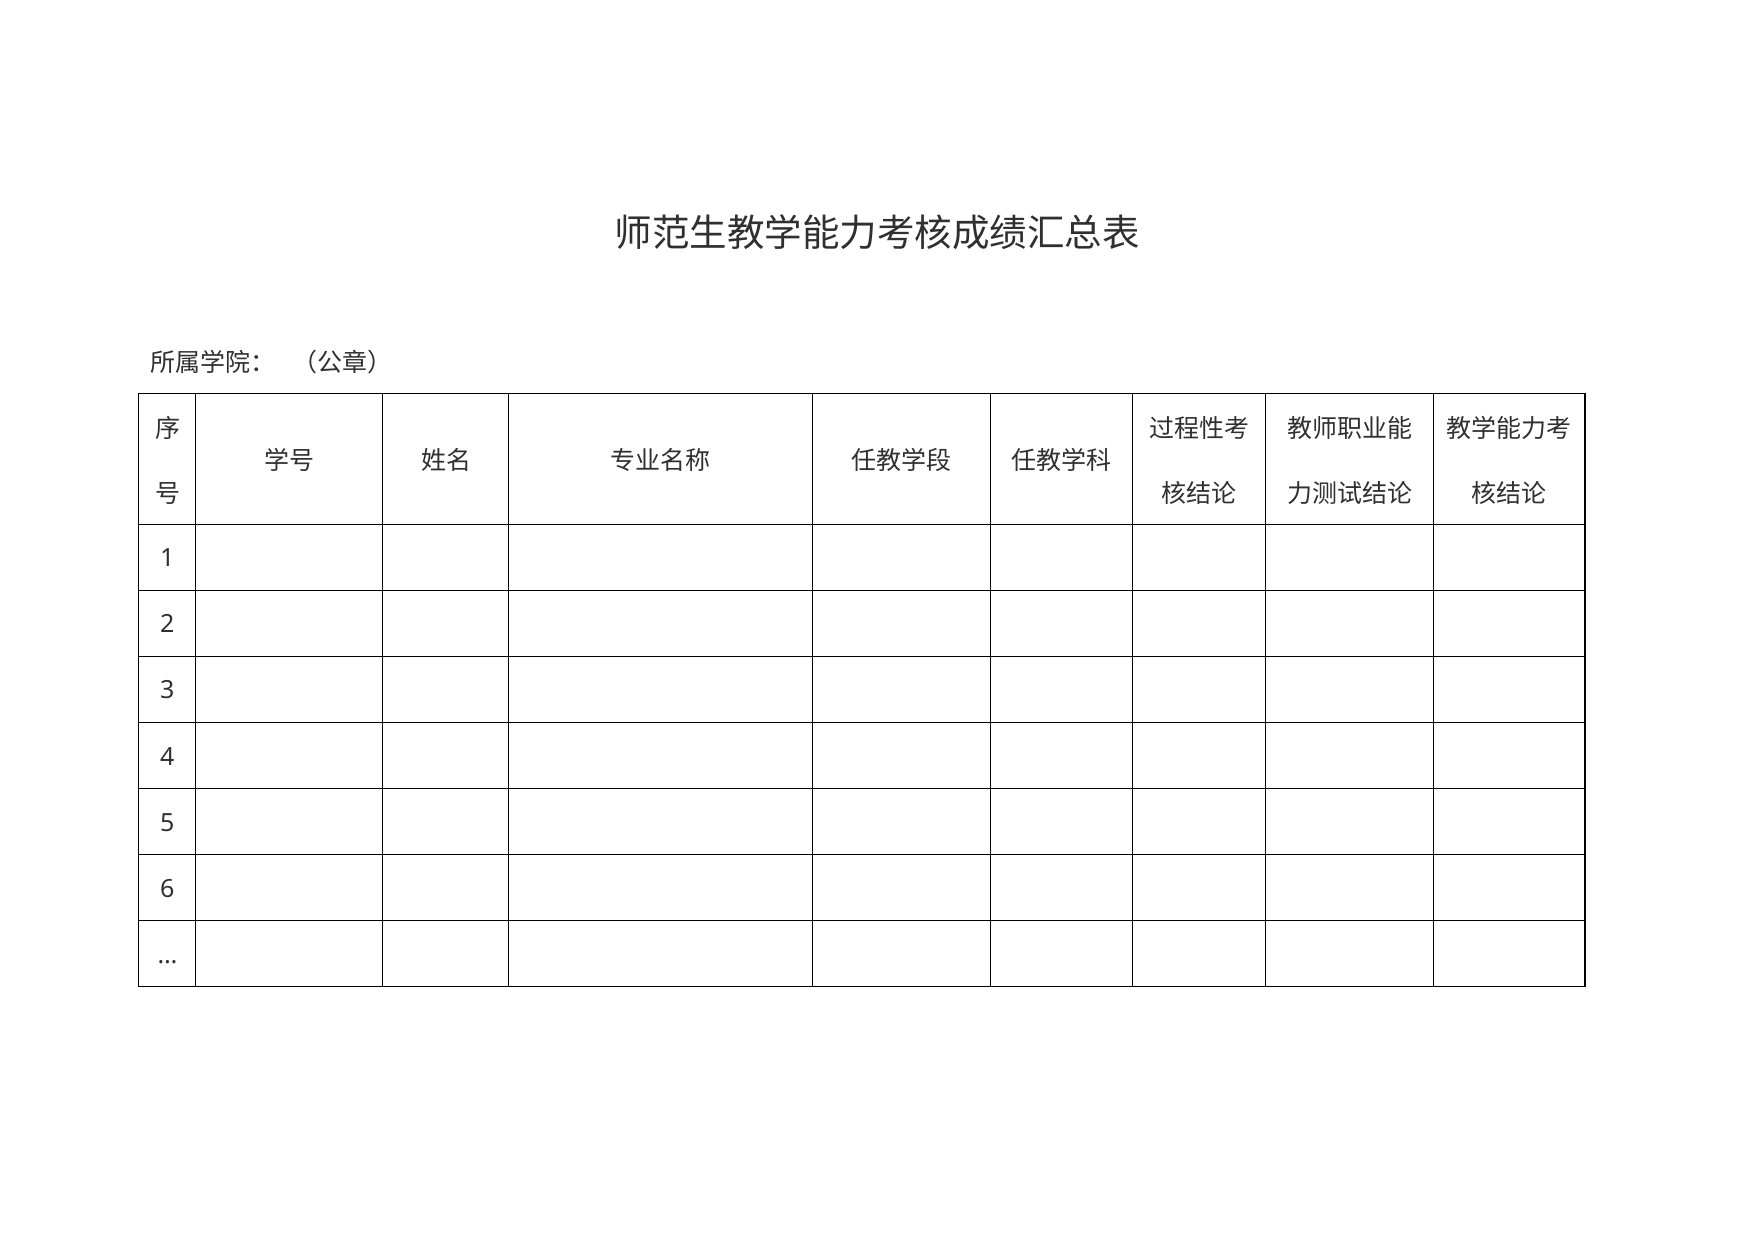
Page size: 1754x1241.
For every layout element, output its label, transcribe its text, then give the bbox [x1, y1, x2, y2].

table_cell [509, 723, 812, 788]
table_cell 3 [139, 657, 195, 722]
table_cell [991, 657, 1132, 722]
table_cell [509, 855, 812, 920]
table_header 教师职业能力测试结论 [1266, 394, 1433, 524]
table_cell [1133, 855, 1265, 920]
table_header 序号 [139, 394, 195, 524]
table_cell [1266, 789, 1433, 854]
table_cell [509, 789, 812, 854]
table_cell [509, 525, 812, 590]
table_cell [813, 723, 990, 788]
table_cell [1266, 525, 1433, 590]
table_cell [383, 657, 508, 722]
table_cell [813, 591, 990, 656]
table_cell [383, 789, 508, 854]
table_cell [991, 723, 1132, 788]
table_cell [383, 921, 508, 986]
table_cell [1434, 855, 1584, 920]
table_header 任教学段 [813, 394, 990, 524]
table_cell 2 [139, 591, 195, 656]
table_cell [509, 921, 812, 986]
table_cell [813, 657, 990, 722]
table_cell 1 [139, 525, 195, 590]
table_cell [1133, 789, 1265, 854]
table_cell [1434, 921, 1584, 986]
table_cell [196, 657, 382, 722]
text 所属学院： （公章） [150, 328, 1604, 393]
table_cell [813, 525, 990, 590]
table_cell 5 [139, 789, 195, 854]
table_cell [1266, 657, 1433, 722]
table_cell [1133, 657, 1265, 722]
table_header 学号 [196, 394, 382, 524]
table_cell [1133, 591, 1265, 656]
table_cell [991, 525, 1132, 590]
table_cell [991, 855, 1132, 920]
table_cell [383, 723, 508, 788]
table_cell [196, 723, 382, 788]
table_header 任教学科 [991, 394, 1132, 524]
table_header 专业名称 [509, 394, 812, 524]
table_cell [196, 789, 382, 854]
table_cell [1434, 591, 1584, 656]
table_cell [509, 657, 812, 722]
table_cell [196, 855, 382, 920]
text 师范生教学能力考核成绩汇总表 [150, 198, 1604, 263]
table_cell [991, 789, 1132, 854]
table_header 过程性考核结论 [1133, 394, 1265, 524]
table_cell [196, 525, 382, 590]
table_cell [1434, 789, 1584, 854]
table_cell [1434, 723, 1584, 788]
table_cell [1133, 921, 1265, 986]
table_cell [383, 525, 508, 590]
table_cell … [139, 921, 195, 986]
table_cell [1434, 657, 1584, 722]
table_cell [1434, 525, 1584, 590]
table_cell [383, 855, 508, 920]
table_header 教学能力考核结论 [1434, 394, 1584, 524]
table_cell [196, 591, 382, 656]
table_cell [991, 591, 1132, 656]
table_cell [991, 921, 1132, 986]
table_cell [813, 789, 990, 854]
table_cell [1133, 525, 1265, 590]
table_cell [1133, 723, 1265, 788]
table_cell [813, 921, 990, 986]
table_cell [1266, 591, 1433, 656]
table_cell [1266, 921, 1433, 986]
table_cell 4 [139, 723, 195, 788]
table_header 姓名 [383, 394, 508, 524]
table_cell [1266, 855, 1433, 920]
table_cell [509, 591, 812, 656]
table_cell 6 [139, 855, 195, 920]
table_cell [813, 855, 990, 920]
table_cell [383, 591, 508, 656]
table_cell [1266, 723, 1433, 788]
table_cell [196, 921, 382, 986]
